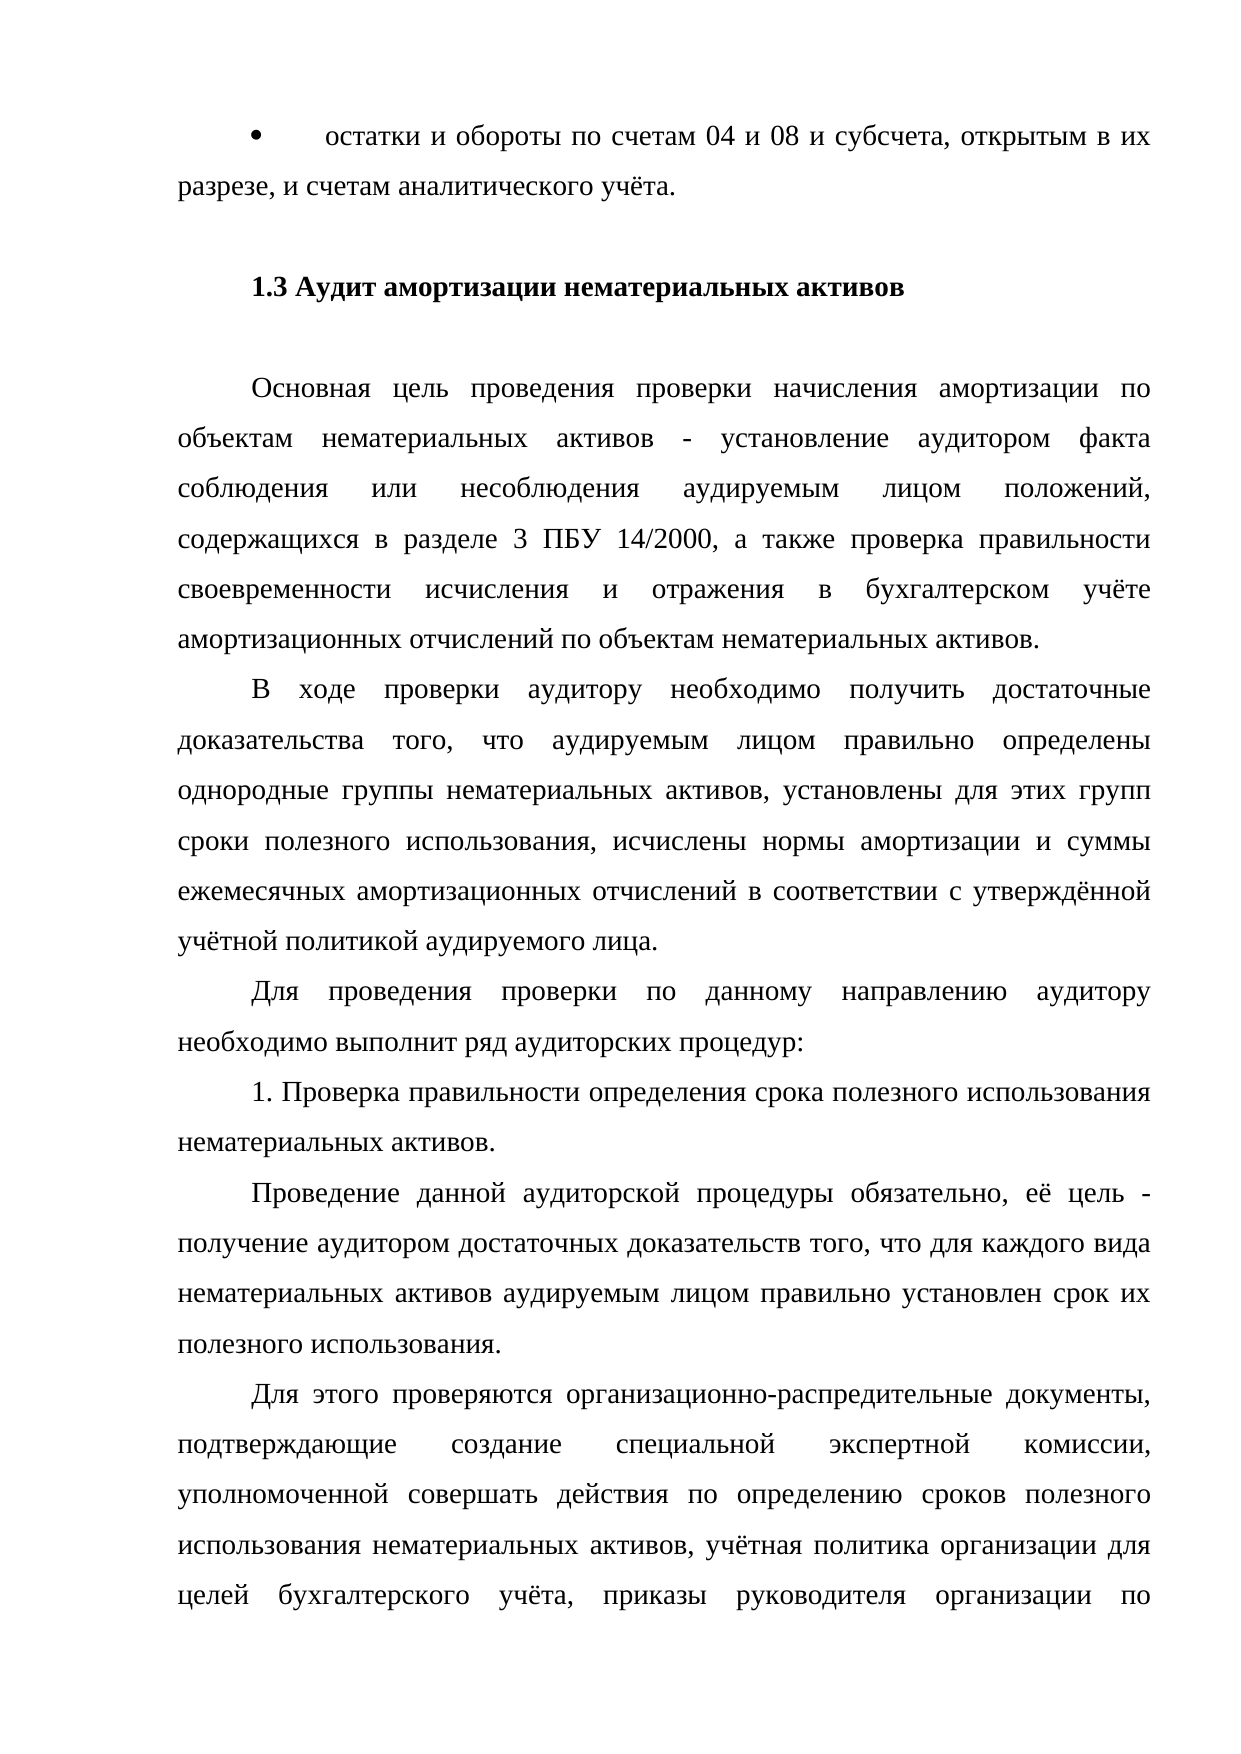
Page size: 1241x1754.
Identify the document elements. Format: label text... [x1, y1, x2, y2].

text 1. Проверка правильности определения срока полезного использования нематериальных активов. [177, 1074, 1152, 1158]
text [177, 1376, 1152, 1611]
text Для проведения проверки по данному направлению аудитору необходимо выполнит ряд аудиторских процедур: [177, 973, 1152, 1057]
text В ходе проверки аудитору необходимо получить достаточные доказательства того, что аудируемым лицом правильно определены однородные группы нематериальных активов, установлены для этих групп сроки полезного использования, исчислены нормы амортизации и суммы ежемесячных амортизационных отчислений в соответствии с утверждённой учётной политикой аудируемого лица. [177, 672, 1152, 957]
list остатки и обороты по счетам 04 и 08 и субсчета, открытым в их разрезе, и счетам аналитического учёта. [177, 118, 1152, 202]
text Основная цель проведения проверки начисления амортизации по объектам нематериальных активов - установление аудитором факта соблюдения или несоблюдения аудируемым лицом положений, содержащихся в разделе 3 ПБУ 14/2000, а также проверка правильности своевременности исчисления и отражения в бухгалтерском учёте амортизационных отчислений по объектам нематериальных активов. [177, 370, 1152, 655]
text 1.3 Аудит амортизации нематериальных активов [177, 269, 1152, 303]
text Проведение данной аудиторской процедуры обязательно, её цель - получение аудитором достаточных доказательств того, что для каждого вида нематериальных активов аудируемым лицом правильно установлен срок их полезного использования. [177, 1175, 1152, 1359]
